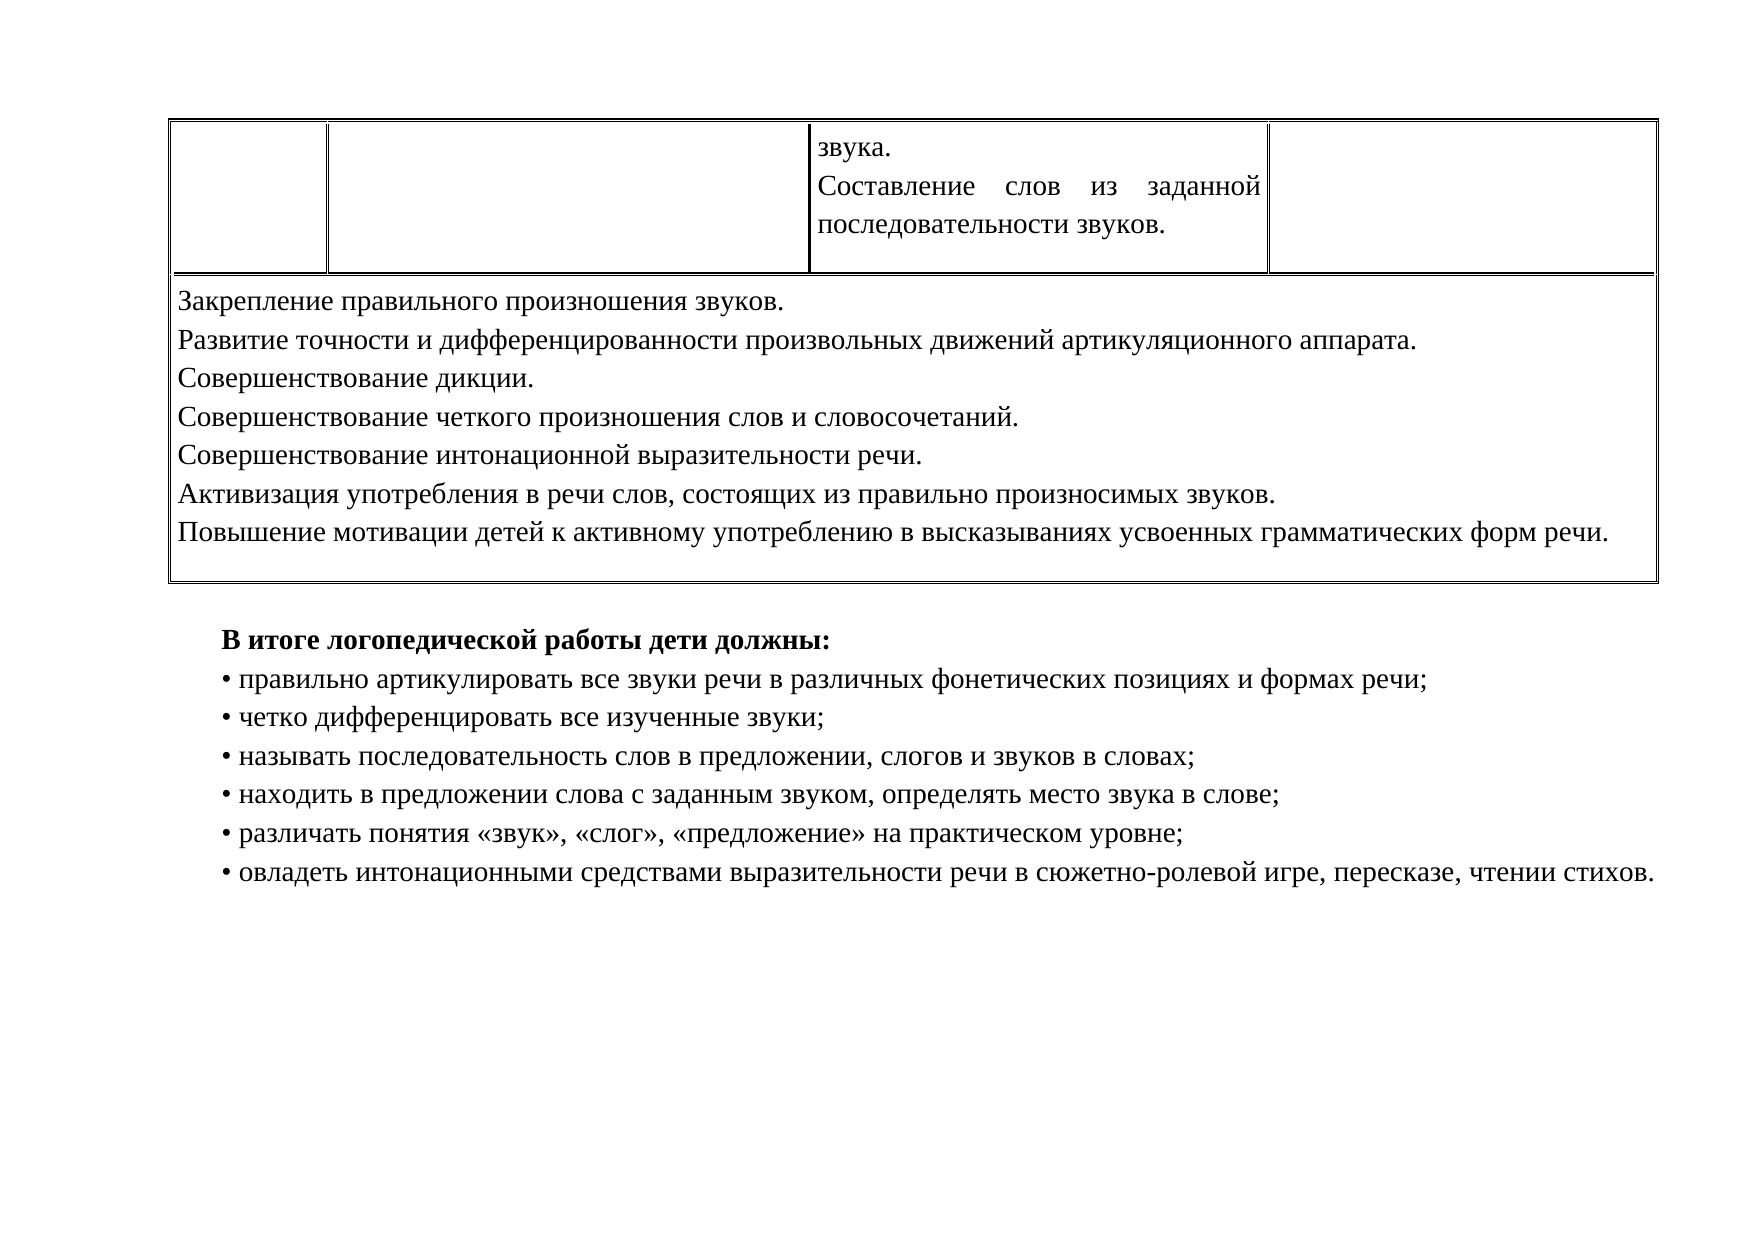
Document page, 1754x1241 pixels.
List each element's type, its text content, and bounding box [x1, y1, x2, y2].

text • находить в предложении слова с заданным звуком, определять место звука в слове; [177, 777, 1665, 810]
text • четко дифференцировать все изученные звуки; [177, 699, 1665, 733]
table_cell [171, 122, 328, 272]
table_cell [809, 122, 1269, 272]
text В итоге логопедической работы дети должны: [177, 622, 1665, 656]
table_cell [328, 122, 809, 272]
text • овладеть интонационными средствами выразительности речи в сюжетно-ролевой игре, пересказе, чтении стихов. [177, 854, 1665, 887]
text • правильно артикулировать все звуки речи в различных фонетических позициях и формах речи; [177, 661, 1665, 694]
table_cell Закрепление правильного произношения звуков. Развитие точности и дифференцированности произвольных движений артикуляционного аппарата. Совершенствование дикции. Совершенствование четкого произношения слов и словосочетаний. Совершенствование интонационной выразительности речи. Активизация употребления в речи слов, состоящих из правильно произносимых звуков. Повышение мотивации детей к активному употреблению в высказываниях усвоенных грамматических форм речи. [171, 272, 1656, 581]
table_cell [1269, 122, 1656, 272]
text • различать понятия «звук», «слог», «предложение» на практическом уровне; [177, 815, 1665, 849]
text • называть последовательность слов в предложении, слогов и звуков в словах; [177, 738, 1665, 772]
